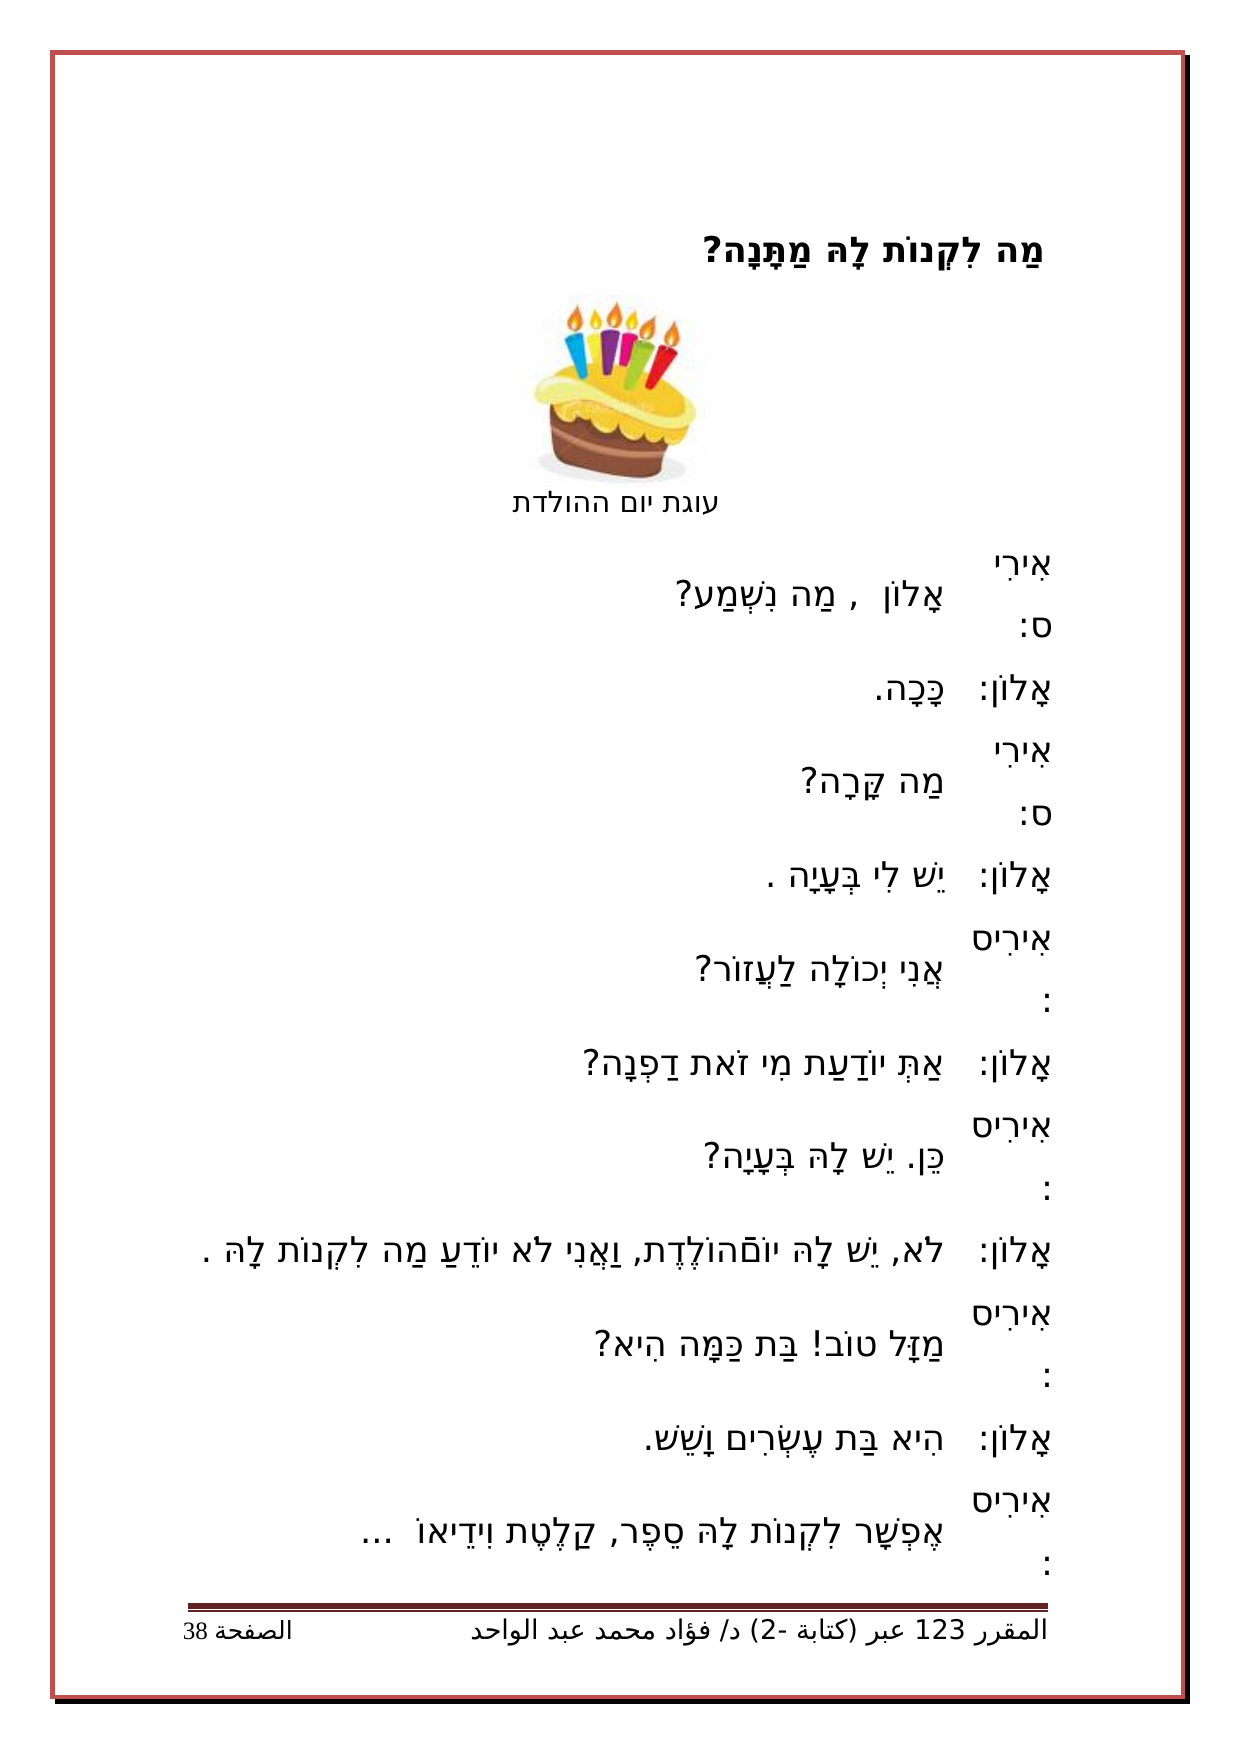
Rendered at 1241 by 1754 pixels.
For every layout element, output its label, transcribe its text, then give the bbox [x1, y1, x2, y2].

table_cell יֵשׁ לִי בְּעָיָה . [176, 838, 956, 900]
table_cell אָלוֹן: [956, 1213, 1064, 1275]
table_cell אִירִיס: [956, 1088, 1064, 1212]
table_cell אֶפְשָׁר לִקְנוֹת לָהּ סֵפֶר, קַלֶטֶת וִידֵיאוֹ ... [176, 1463, 956, 1587]
table_cell הִיא בַּת עֶשְׂרִים וָשֵׁשׁ. [176, 1400, 956, 1462]
table_cell אֲנִי יְכוֹלָה לַעֲזוֹר? [176, 900, 956, 1025]
table_cell לֹא, יֵשׁ לָהּ יוֹםֿֿהוֹלֶדֶת, וַאֲנִי לֹא יוֹדֵעַ מַה לִקְנוֹת לָהּ . [176, 1213, 956, 1275]
table_cell אִירִיס: [956, 1275, 1064, 1400]
table_cell כָּכָה. [176, 650, 956, 712]
text עוגת יום ההולדת [187, 462, 1045, 525]
table_cell אָלוֹן: [956, 650, 1064, 712]
table_cell כֵּן. יֵשׁ לָהּ בְּעָיָה? [176, 1088, 956, 1212]
table_cell אִירִיס: [956, 900, 1064, 1025]
table_cell מַה קָּרָה? [176, 713, 956, 837]
table_header אָלוֹן , מַה נִשְׁמַע? [176, 525, 956, 650]
table_cell אָלוֹן: [956, 838, 1064, 900]
picture [519, 295, 712, 488]
text מַה לִקְנוֹת לָהּ מַתָּנָה? [187, 212, 1045, 275]
table_cell אָלוֹן: [956, 1025, 1064, 1087]
table_cell מַזָּל טוֹב! בַּת כַּמָּה הִיא? [176, 1275, 956, 1400]
table_cell אִירִיס: [956, 713, 1064, 837]
table_cell אָלוֹן: [956, 1400, 1064, 1462]
table_header אִירִיס: [956, 525, 1064, 650]
table_cell אִירִיס: [956, 1463, 1064, 1587]
table_cell אַתְּ יוֹדַעַת מִי זֹאת דַפְנָה? [176, 1025, 956, 1087]
